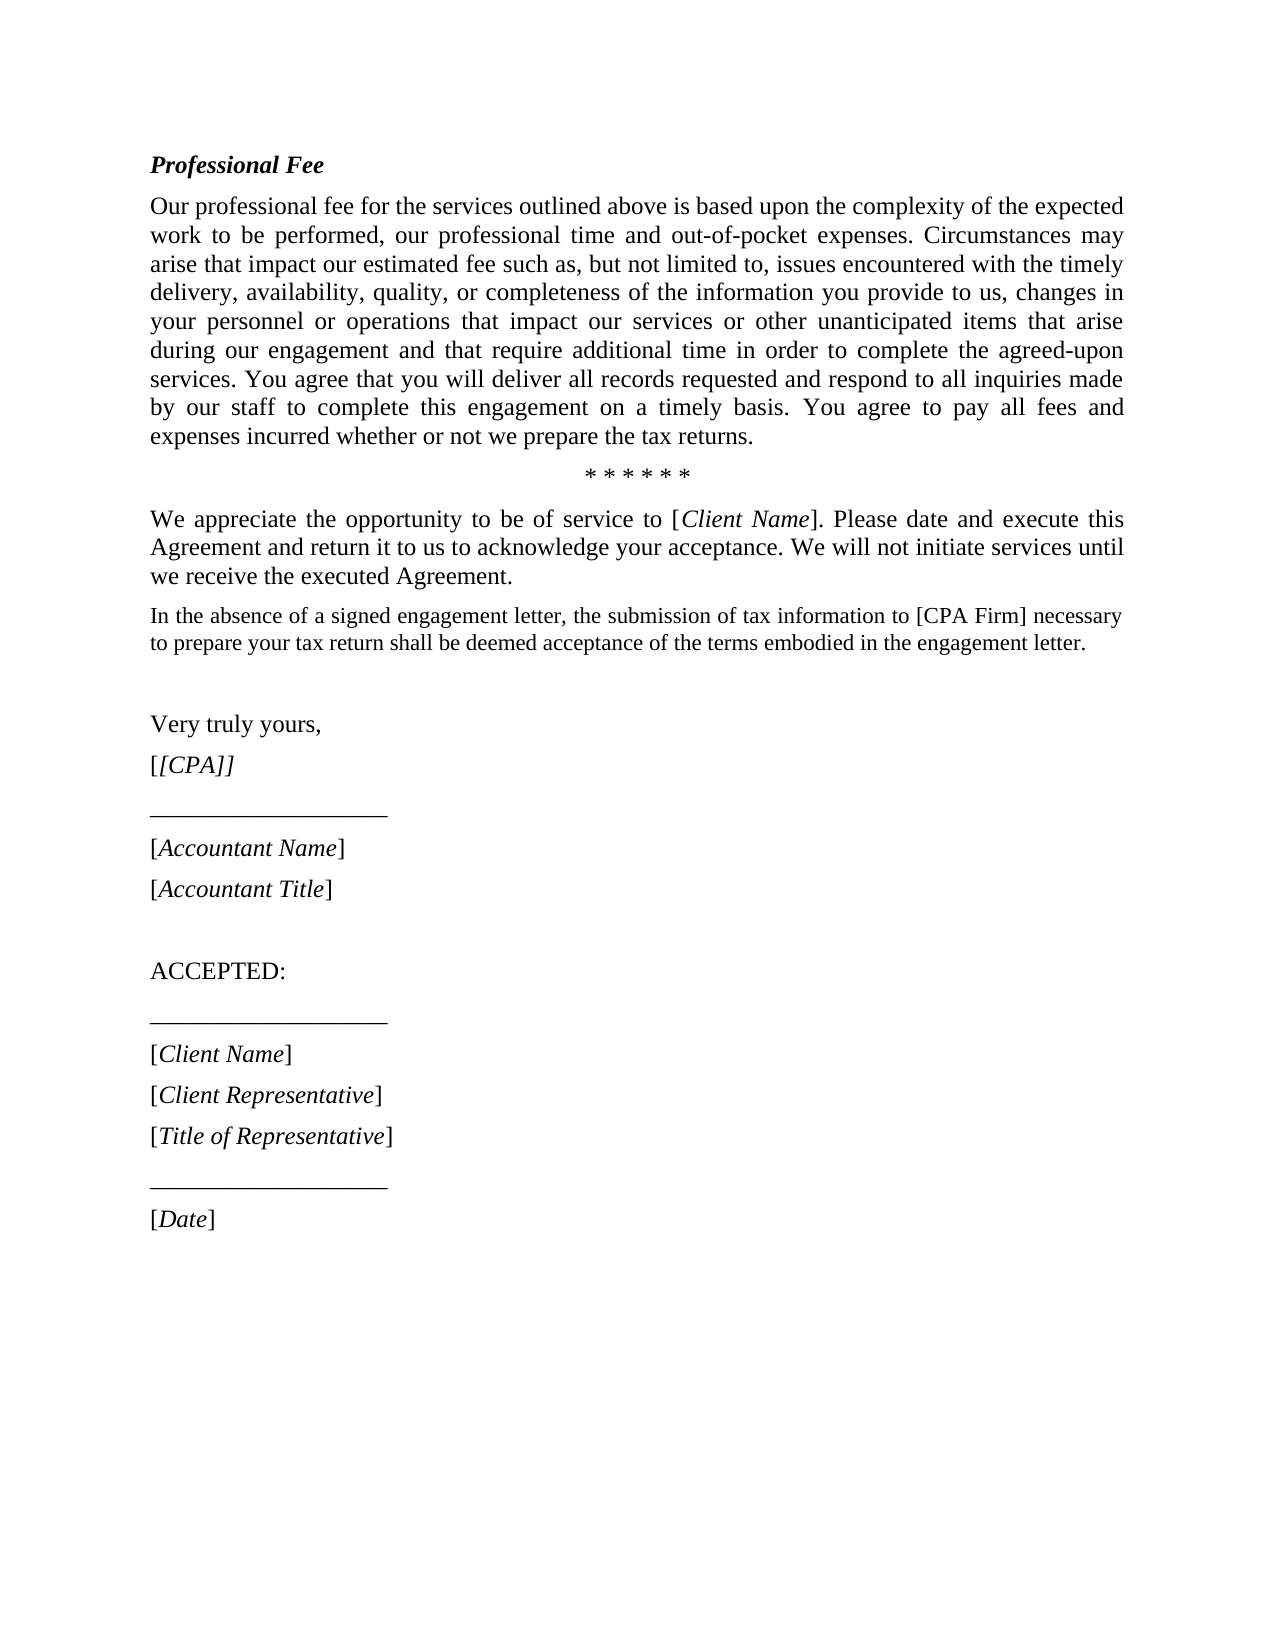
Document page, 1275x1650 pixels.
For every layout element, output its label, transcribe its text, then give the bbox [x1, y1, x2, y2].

text Professional Fee [150, 150, 1125, 179]
text [Date] [150, 1204, 1125, 1233]
text [Accountant Name] [150, 833, 1125, 861]
text [Client Name] [150, 1039, 1125, 1068]
text [Accountant Title] [150, 874, 1125, 903]
text ___________________ [150, 998, 1125, 1026]
text ACCEPTED: [150, 956, 1125, 985]
text ___________________ [150, 791, 1125, 820]
text We appreciate the opportunity to be of service to [Client Name]. Please date and execute this Agreement and return it to us to acknowledge your acceptance. We will not initiate services until we receive the executed Agreement. [150, 504, 1125, 590]
text [Client Representative] [150, 1080, 1125, 1109]
text Very truly yours, [150, 709, 1125, 738]
text [[CPA]] [150, 750, 1125, 779]
text Our professional fee for the services outlined above is based upon the complexity of the expected work to be performed, our professional time and out-of-pocket expenses. Circumstances may arise that impact our estimated fee such as, but not limited to, issues encountered with the timely delivery, availability, quality, or completeness of the information you provide to us, changes in your personnel or operations that impact our services or other unanticipated items that arise during our engagement and that require additional time in order to complete the agreed-upon services. You agree that you will deliver all records requested and respond to all inquiries made by our staff to complete this engagement on a timely basis. You agree to pay all fees and expenses incurred whether or not we prepare the tax returns. [150, 191, 1125, 450]
text ___________________ [150, 1163, 1125, 1191]
text In the absence of a signed engagement letter, the submission of tax information to [CPA Firm] necessary to prepare your tax return shall be deemed acceptance of the terms embodied in the engagement letter. [150, 602, 1125, 655]
text [Title of Representative] [150, 1121, 1125, 1150]
text * * * * * * [150, 462, 1125, 491]
